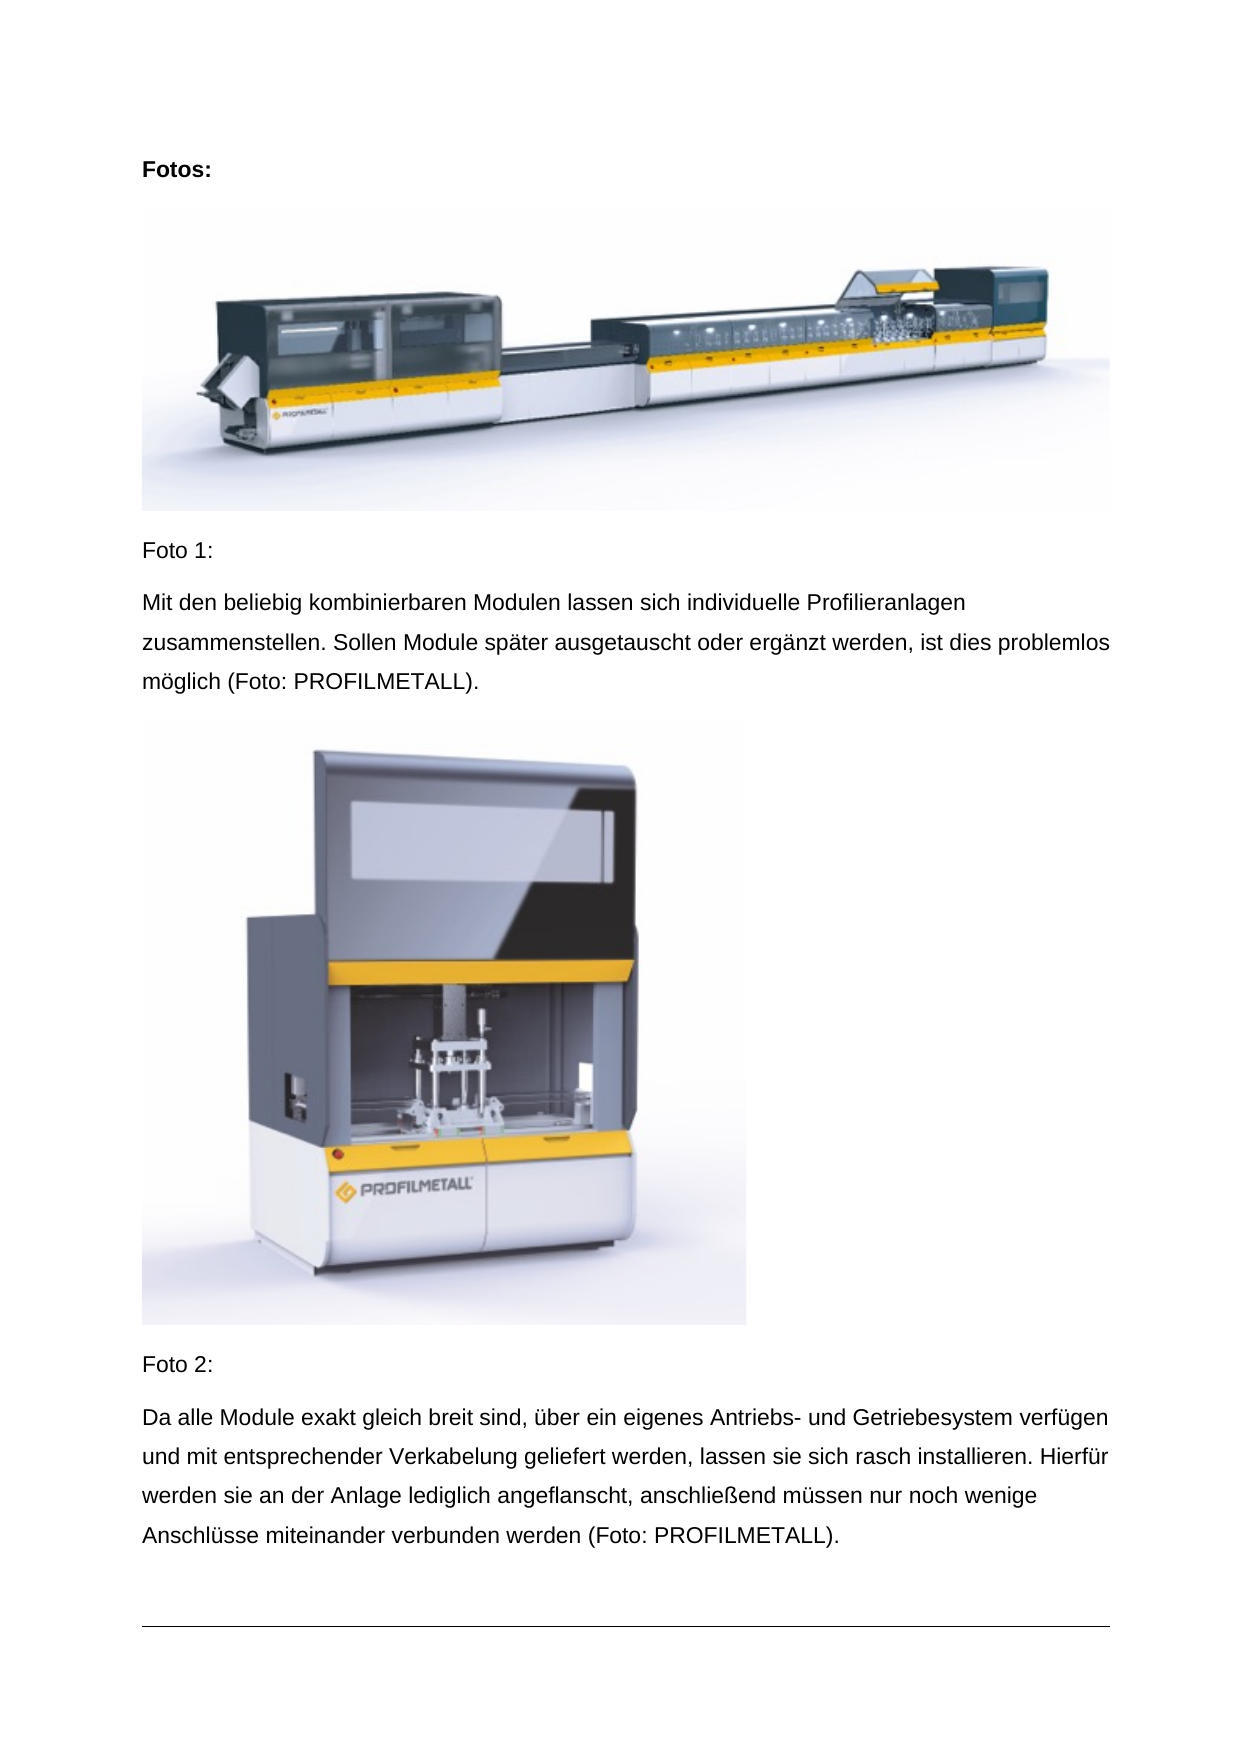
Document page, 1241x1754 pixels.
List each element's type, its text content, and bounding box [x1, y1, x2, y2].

text Foto 2: [142, 1351, 1110, 1378]
text Fotos: [142, 156, 1110, 182]
text Da alle Module exakt gleich breit sind, über ein eigenes Antriebs- und Getriebesystem verfügen und mit entsprechender Verkabelung geliefert werden, lassen sie sich rasch installieren. Hierfür werden sie an der Anlage lediglich angeflanscht, anschließend müssen nur noch wenige Anschlüsse miteinander verbunden werden (Foto: PROFILMETALL). [142, 1403, 1110, 1548]
text Mit den beliebig kombinierbaren Modulen lassen sich individuelle Profilieranlagen zusammenstellen. Sollen Module später ausgetauscht oder ergänzt werden, ist dies problemlos möglich (Foto: PROFILMETALL). [142, 589, 1110, 694]
picture [141, 720, 747, 1325]
picture [141, 208, 1110, 511]
text Foto 1: [142, 537, 1110, 563]
